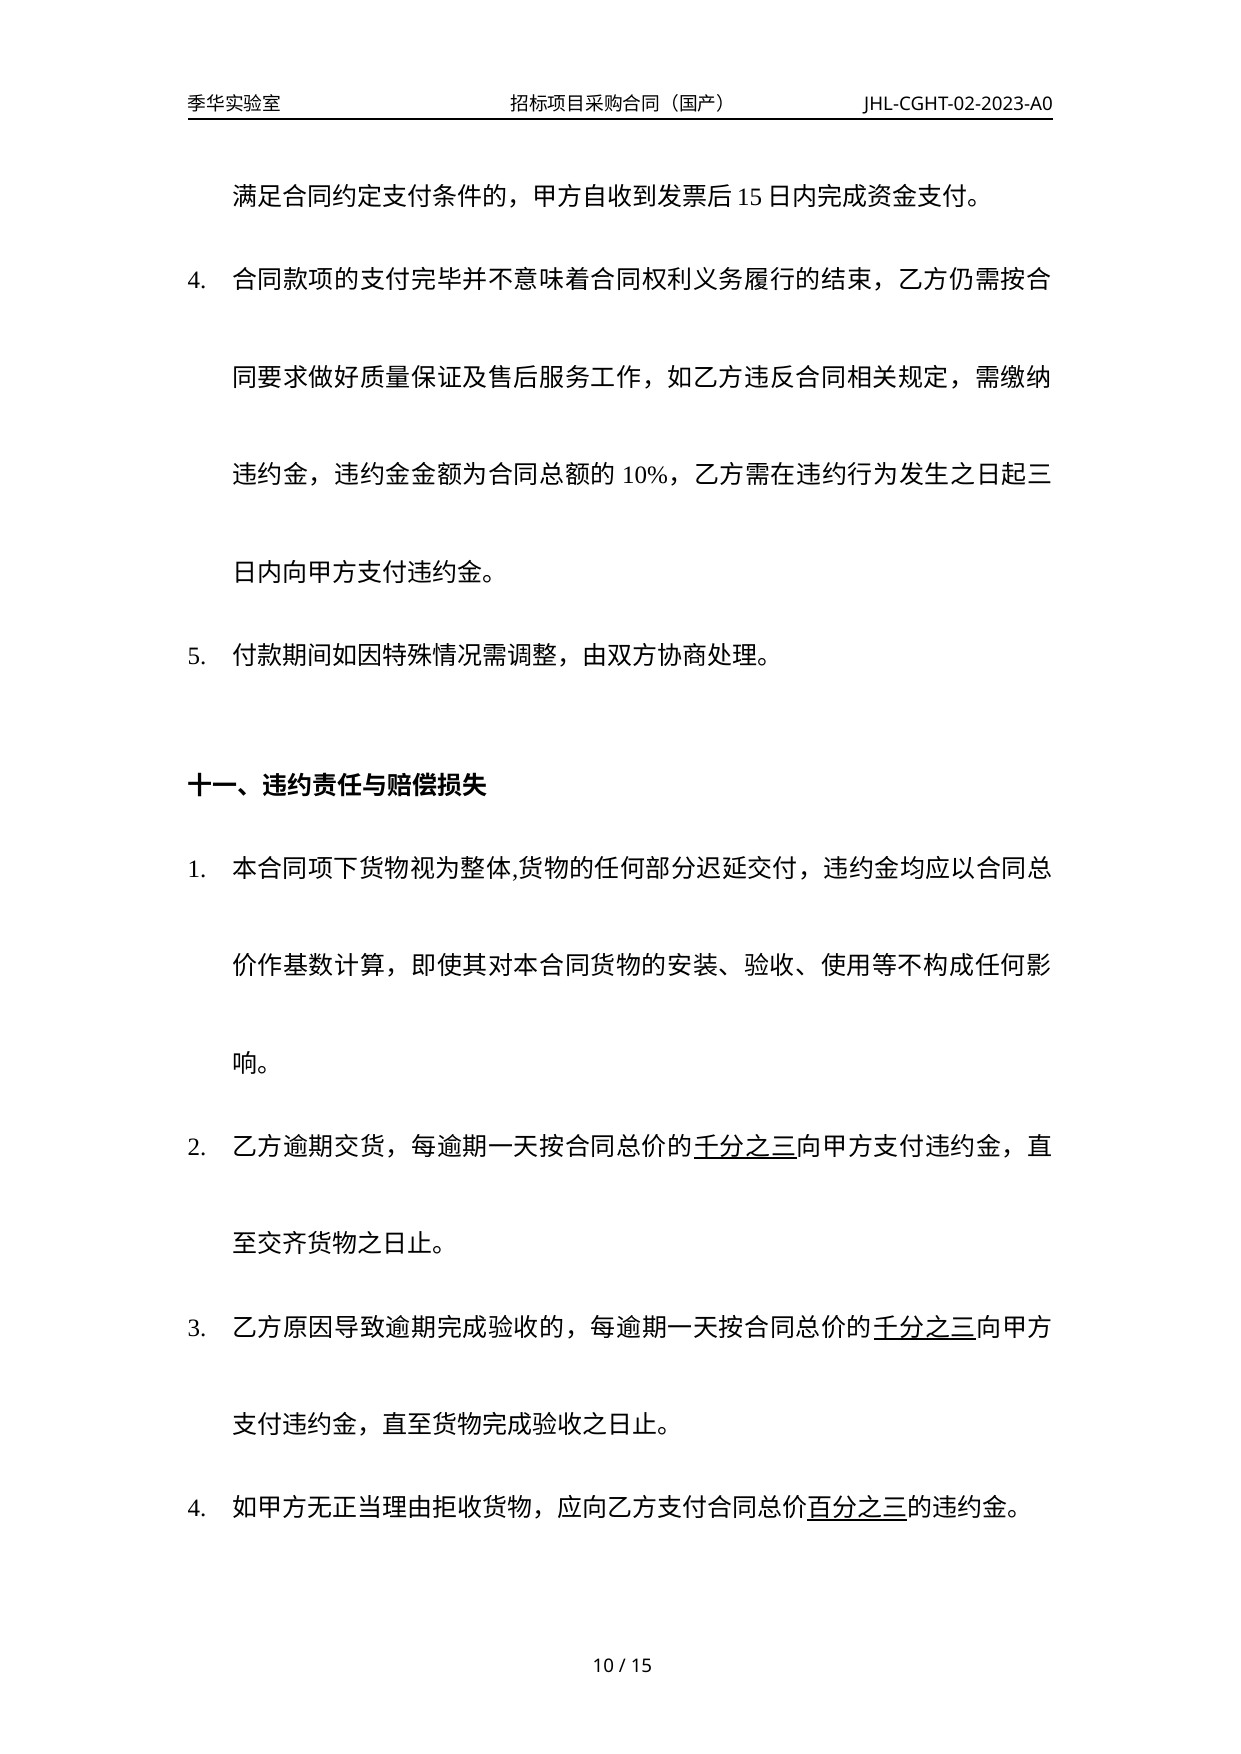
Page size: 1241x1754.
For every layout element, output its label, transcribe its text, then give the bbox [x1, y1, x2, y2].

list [187, 162, 1053, 227]
list 乙方逾期交货，每逾期一天按合同总价的千分之三向甲方支付违约金，直至交齐货物之日止。 [187, 1112, 1053, 1274]
list 付款期间如因特殊情况需调整，由双方协商处理。 [187, 621, 1053, 686]
text 十一、违约责任与赔偿损失 [187, 751, 1053, 816]
list 合同款项的支付完毕并不意味着合同权利义务履行的结束，乙方仍需按合同要求做好质量保证及售后服务工作，如乙方违反合同相关规定，需缴纳违约金，违约金金额为合同总额的10%，乙方需在违约行为发生之日起三日内向甲方支付违约金。 [187, 245, 1053, 603]
list 如甲方无正当理由拒收货物，应向乙方支付合同总价百分之三的违约金。 [187, 1473, 1053, 1538]
list 本合同项下货物视为整体,货物的任何部分迟延交付，违约金均应以合同总价作基数计算，即使其对本合同货物的安装、验收、使用等不构成任何影响。 [187, 834, 1053, 1094]
list 乙方原因导致逾期完成验收的，每逾期一天按合同总价的千分之三向甲方支付违约金，直至货物完成验收之日止。 [187, 1293, 1053, 1455]
